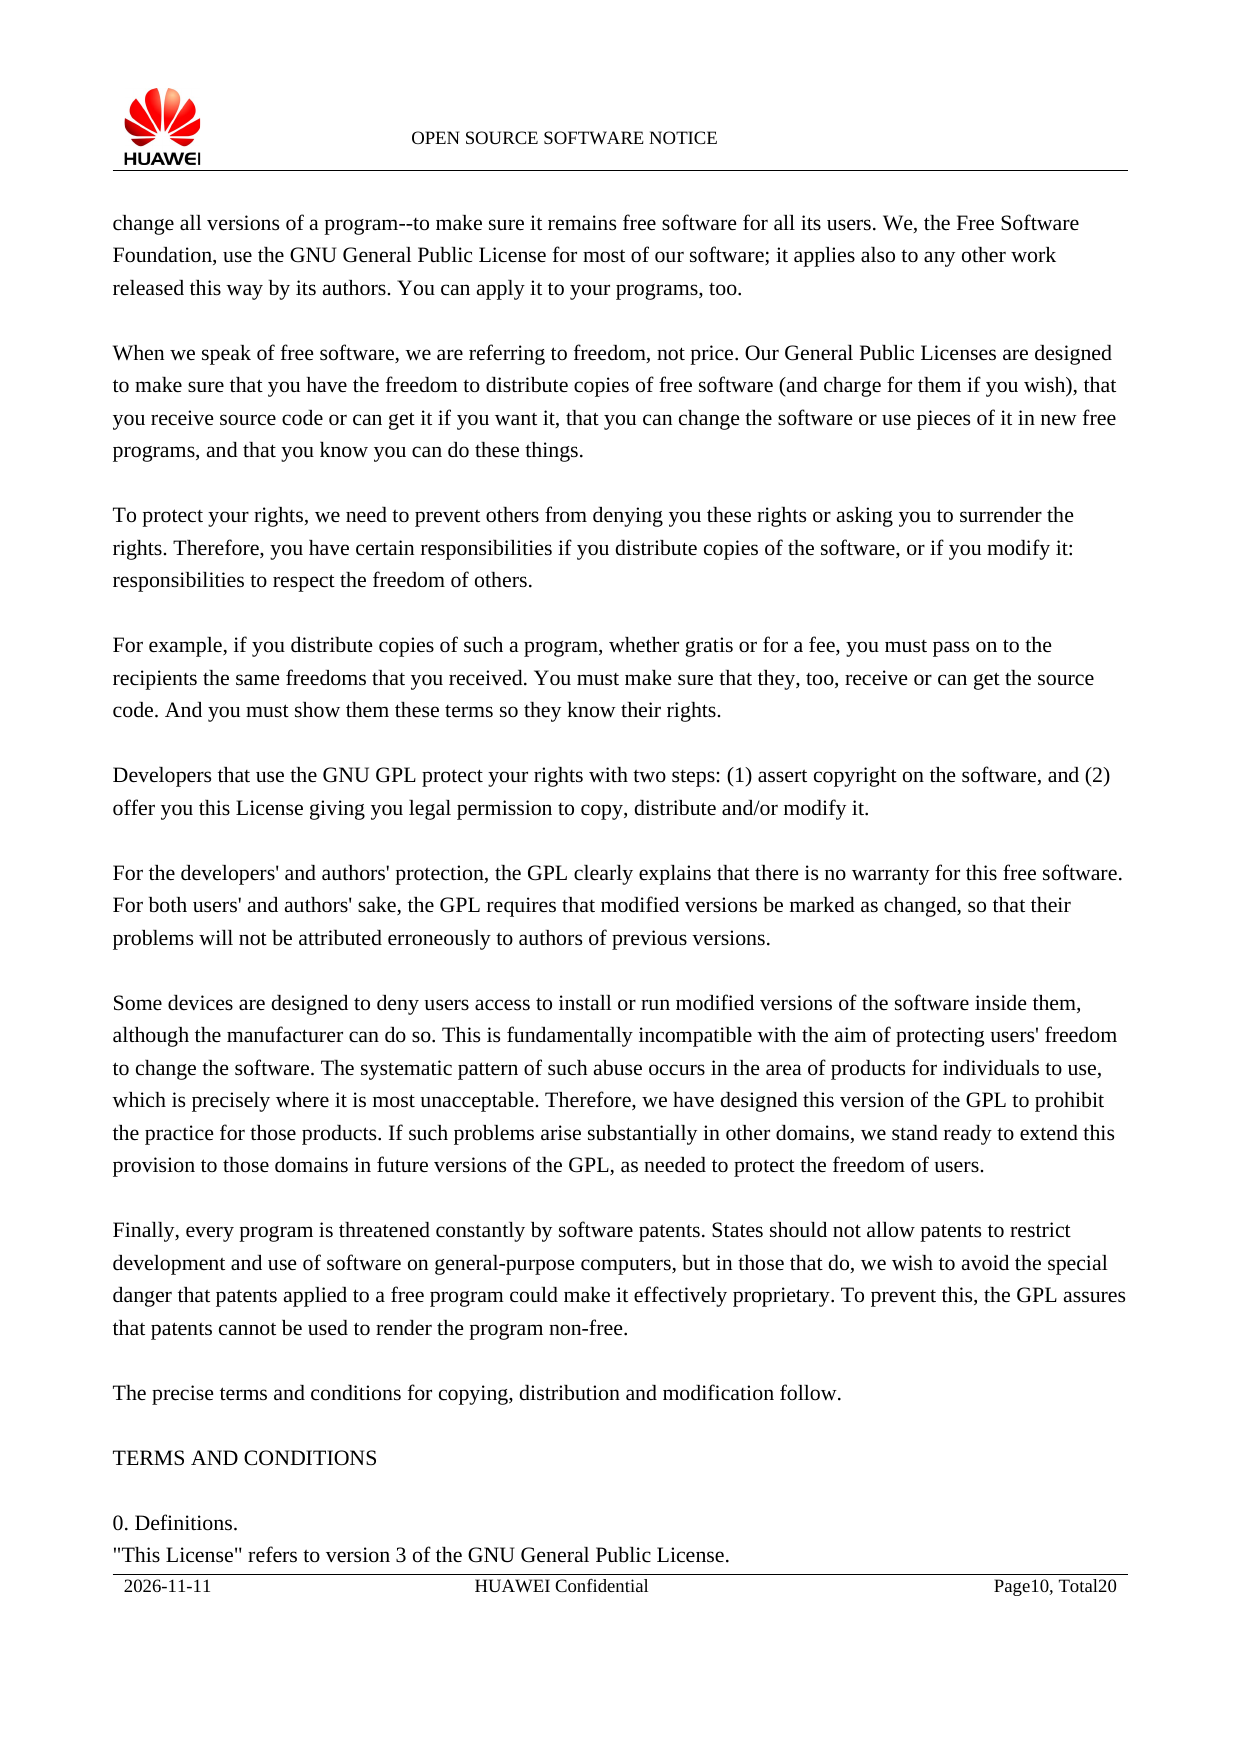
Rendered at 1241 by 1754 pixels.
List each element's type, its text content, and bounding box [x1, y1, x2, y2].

text TERMS AND CONDITIONS [112, 1441, 1128, 1474]
text 0. Definitions. [112, 1506, 1128, 1539]
picture [124, 88, 201, 165]
text For example, if you distribute copies of such a program, whether gratis or for a fee, you must pass on to the recipients the same freedoms that you received. You must make sure that they, too, receive or can get the source code. And you must show them these terms so they know their rights. [112, 629, 1128, 726]
text When we speak of free software, we are referring to freedom, not price. Our General Public Licenses are designed to make sure that you have the freedom to distribute copies of free software (and charge for them if you wish), that you receive source code or can get it if you want it, that you can change the software or use pieces of it in new free programs, and that you know you can do these things. [112, 336, 1128, 466]
text Some devices are designed to deny users access to install or run modified versions of the software inside them, although the manufacturer can do so. This is fundamentally incompatible with the aim of protecting users' freedom to change the software. The systematic pattern of such abuse occurs in the area of products for individuals to use, which is precisely where it is most unacceptable. Therefore, we have designed this version of the GPL to prohibit the practice for those products. If such problems arise substantially in other domains, we stand ready to extend this provision to those domains in future versions of the GPL, as needed to protect the freedom of users. [112, 986, 1128, 1181]
text To protect your rights, we need to prevent others from denying you these rights or asking you to surrender the rights. Therefore, you have certain responsibilities if you distribute copies of the software, or if you modify it: responsibilities to respect the freedom of others. [112, 499, 1128, 596]
text Finally, every program is threatened constantly by software patents. States should not allow patents to restrict development and use of software on general-purpose computers, but in those that do, we wish to avoid the special danger that patents applied to a free program could make it effectively proprietary. To prevent this, the GPL assures that patents cannot be used to render the program non-free. [112, 1214, 1128, 1344]
text The precise terms and conditions for copying, distribution and modification follow. [112, 1376, 1128, 1409]
text Developers that use the GNU GPL protect your rights with two steps: (1) assert copyright on the software, and (2) offer you this License giving you legal permission to copy, distribute and/or modify it. [112, 759, 1128, 824]
text For the developers' and authors' protection, the GPL clearly explains that there is no warranty for this free software. For both users' and authors' sake, the GPL requires that modified versions be marked as changed, so that their problems will not be attributed erroneously to authors of previous versions. [112, 856, 1128, 954]
text "This License" refers to version 3 of the GNU General Public License. [112, 1539, 1128, 1571]
